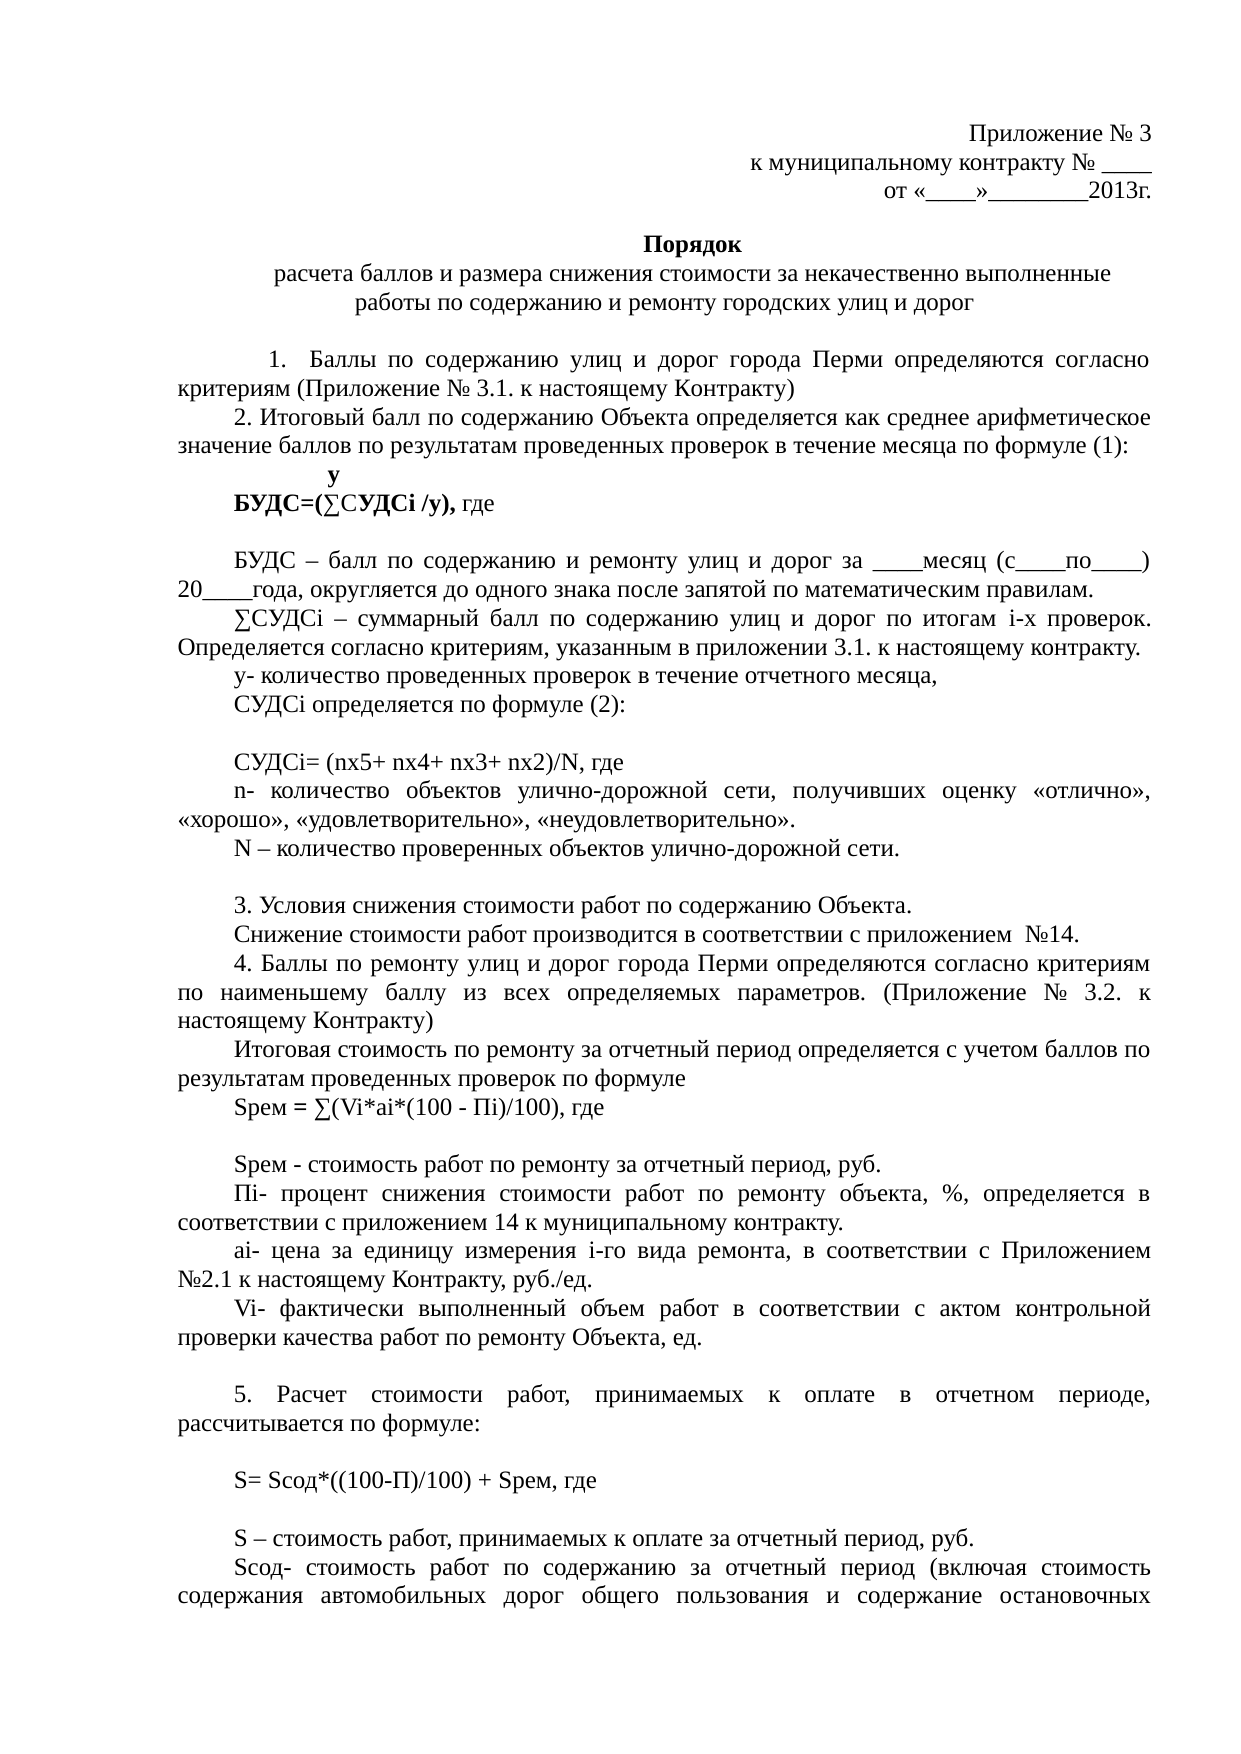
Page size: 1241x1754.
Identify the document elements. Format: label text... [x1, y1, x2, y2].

text СУДСi определяется по формуле (2): [177, 689, 1152, 718]
text S= Sсод*((100-П)/100) + Sрем, где [177, 1466, 1152, 1494]
text S – стоимость работ, принимаемых к оплате за отчетный период, руб. [177, 1523, 1152, 1552]
text Пi- процент снижения стоимости работ по ремонту объекта, %, определяется в соответствии с приложением 14 к муниципальному контракту. [177, 1178, 1152, 1236]
text Vi- фактически выполненный объем работ в соответствии с актом контрольной проверки качества работ по ремонту Объекта, ед. [177, 1293, 1152, 1351]
text СУДСi= (nх5+ nх4+ nх3+ nх2)/N, где [177, 747, 1152, 776]
text ai- цена за единицу измерения i-го вида ремонта, в соответствии с Приложением №2.1 к настоящему Контракту, руб./ед. [177, 1236, 1152, 1293]
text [177, 1552, 1152, 1609]
text БУДС=(∑СУДСi /y), где [177, 488, 1152, 517]
text Sрем = ∑(Vi*ai*(100 - Пi)/100), где [177, 1092, 1152, 1121]
text от «____»________2013г. [177, 176, 1152, 204]
text ∑СУДСi – суммарный балл по содержанию улиц и дорог по итогам i-х проверок. Определяется согласно критериям, указанным в приложении 3.1. к настоящему контракту. [177, 603, 1152, 661]
text N – количество проверенных объектов улично-дорожной сети. [177, 833, 1152, 862]
text 5. Расчет стоимости работ, принимаемых к оплате в отчетном периоде, рассчитывается по формуле: [177, 1379, 1152, 1437]
text n- количество объектов улично-дорожной сети, получивших оценку «отлично», «хорошо», «удовлетворительно», «неудовлетворительно». [177, 776, 1152, 833]
text Порядок [177, 229, 1152, 258]
text 2. Итоговый балл по содержанию Объекта определяется как среднее арифметическое значение баллов по результатам проведенных проверок в течение месяца по формуле (1): [177, 402, 1152, 459]
text 3. Условия снижения стоимости работ по содержанию Объекта. [177, 891, 1152, 919]
text y- количество проведенных проверок в течение отчетного месяца, [177, 661, 1152, 689]
text Итоговая стоимость по ремонту за отчетный период определяется с учетом баллов по результатам проведенных проверок по формуле [177, 1034, 1152, 1092]
text 1. Баллы по содержанию улиц и дорог города Перми определяются согласно критериям (Приложение № 3.1. к настоящему Контракту) [177, 344, 1152, 402]
text расчета баллов и размера снижения стоимости за некачественно выполненные работы по содержанию и ремонту городских улиц и дорог [177, 258, 1152, 316]
text 4. Баллы по ремонту улиц и дорог города Перми определяются согласно критериям по наименьшему баллу из всех определяемых параметров. (Приложение № 3.2. к настоящему Контракту) [177, 948, 1152, 1034]
text Снижение стоимости работ производится в соответствии с приложением №14. [177, 919, 1152, 948]
text к муниципальному контракту № ____ [177, 147, 1152, 176]
text y [177, 459, 1152, 488]
text Приложение № 3 [177, 118, 1152, 147]
text Sрем - стоимость работ по ремонту за отчетный период, руб. [177, 1149, 1152, 1178]
text БУДС – балл по содержанию и ремонту улиц и дорог за ____месяц (с____по____) 20____года, округляется до одного знака после запятой по математическим правилам. [177, 546, 1152, 603]
